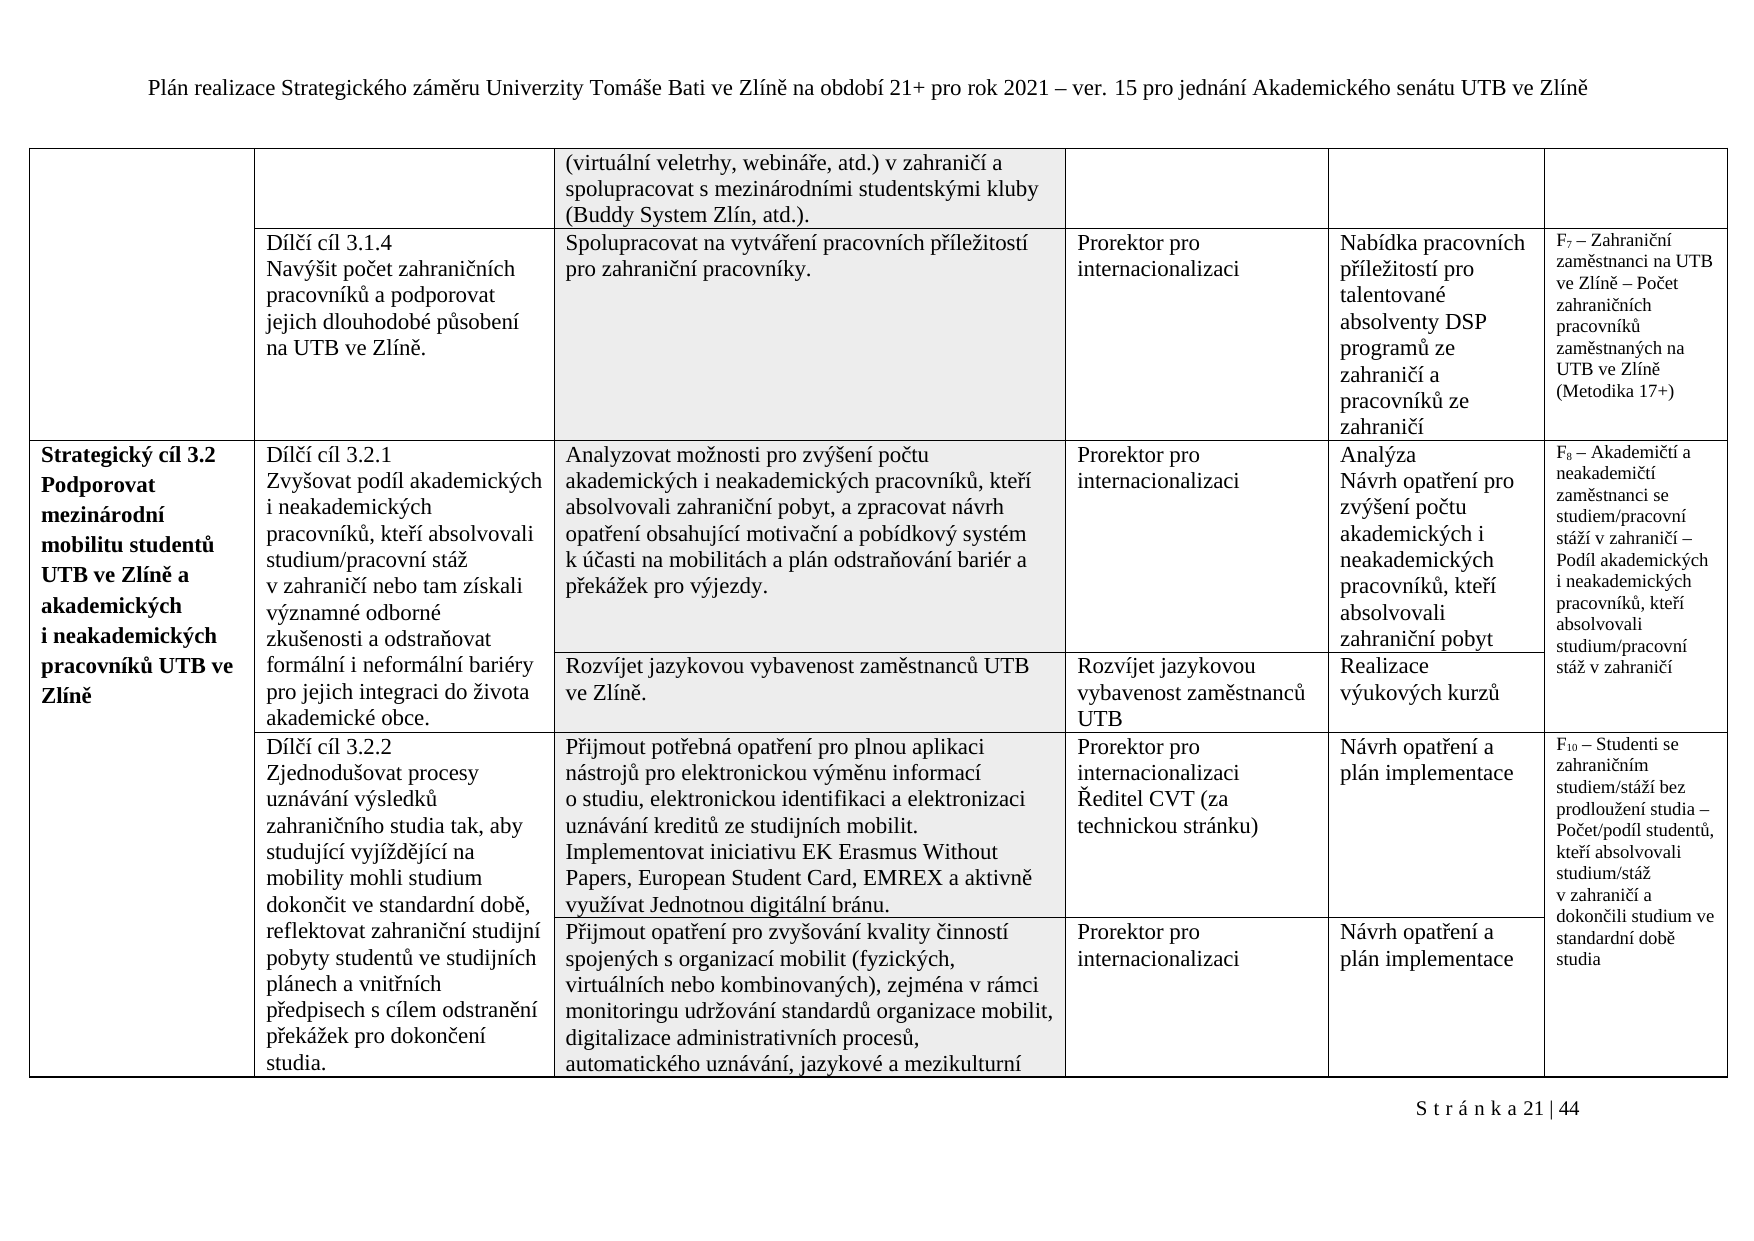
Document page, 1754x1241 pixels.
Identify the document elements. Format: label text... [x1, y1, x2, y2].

table_cell Dílčí cíl 3.1.4 Navýšit počet zahraničních pracovníků a podporovat jejich dlouhodobé působení na UTB ve Zlíně. [255, 229, 554, 440]
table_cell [555, 149, 1065, 228]
table_cell Dílčí cíl 3.2.1 Zvyšovat podíl akademických i neakademických pracovníků, kteří absolvovali studium/pracovní stáž v zahraničí nebo tam získali významné odborné zkušenosti a odstraňovat formální i neformální bariéry pro jejich integraci do života akademické obce. [255, 441, 554, 732]
table_cell Realizace výukových kurzů [1329, 653, 1544, 732]
table_cell Spolupracovat na vytváření pracovních příležitostí pro zahraniční pracovníky. [555, 229, 1065, 440]
table_cell Nabídka pracovních příležitostí pro talentované absolventy DSP programů ze zahraničí a pracovníků ze zahraničí [1329, 229, 1544, 440]
table_cell F10 – Studenti se zahraničním studiem/stáží bez prodloužení studia – Počet/podíl studentů, kteří absolvovali studium/stáž v zahraničí a dokončili studium ve standardní době studia [1545, 733, 1727, 1076]
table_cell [1066, 149, 1328, 228]
table_cell Prorektor pro internacionalizaci Ředitel CVT (za technickou stránku) [1066, 733, 1328, 917]
table_cell [1545, 149, 1727, 228]
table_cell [1066, 918, 1328, 1076]
table_cell Strategický cíl 3.2 Podporovat mezinárodní mobilitu studentů UTB ve Zlíně a akademických i neakademických pracovníků UTB ve Zlíně [30, 441, 254, 1076]
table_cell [1329, 918, 1544, 1076]
table_cell Prorektor pro internacionalizaci [1066, 229, 1328, 440]
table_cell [555, 918, 1065, 1076]
table_cell Prorektor pro internacionalizaci [1066, 441, 1328, 652]
table_cell F8 – Akademičtí a neakademičtí zaměstnanci se studiem/pracovní stáží v zahraničí – Podíl akademických i neakademických pracovníků, kteří absolvovali studium/pracovní stáž v zahraničí [1545, 441, 1727, 732]
table_cell Přijmout potřebná opatření pro plnou aplikaci nástrojů pro elektronickou výměnu informací o studiu, elektronickou identifikaci a elektronizaci uznávání kreditů ze studijních mobilit. Implementovat iniciativu EK Erasmus Without Papers, European Student Card, EMREX a aktivně využívat Jednotnou digitální bránu. [555, 733, 1065, 917]
table_cell Analyzovat možnosti pro zvýšení počtu akademických i neakademických pracovníků, kteří absolvovali zahraniční pobyt, a zpracovat návrh opatření obsahující motivační a pobídkový systém k účasti na mobilitách a plán odstraňování bariér a překážek pro výjezdy. [555, 441, 1065, 652]
table_cell Analýza Návrh opatření pro zvýšení počtu akademických i neakademických pracovníků, kteří absolvovali zahraniční pobyt [1329, 441, 1544, 652]
table_cell F7 – Zahraniční zaměstnanci na UTB ve Zlíně – Počet zahraničních pracovníků zaměstnaných na UTB ve Zlíně (Metodika 17+) [1545, 229, 1727, 440]
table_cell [1329, 149, 1544, 228]
table_cell Dílčí cíl 3.2.2 Zjednodušovat procesy uznávání výsledků zahraničního studia tak, aby studující vyjíždějící na mobility mohli studium dokončit ve standardní době, reflektovat zahraniční studijní pobyty studentů ve studijních plánech a vnitřních předpisech s cílem odstranění překážek pro dokončení studia. [255, 733, 554, 1076]
table_cell Rozvíjet jazykovou vybavenost zaměstnanců UTB ve Zlíně. [555, 653, 1065, 732]
table_cell Rozvíjet jazykovou vybavenost zaměstnanců UTB [1066, 653, 1328, 732]
table_cell Návrh opatření a plán implementace [1329, 733, 1544, 917]
